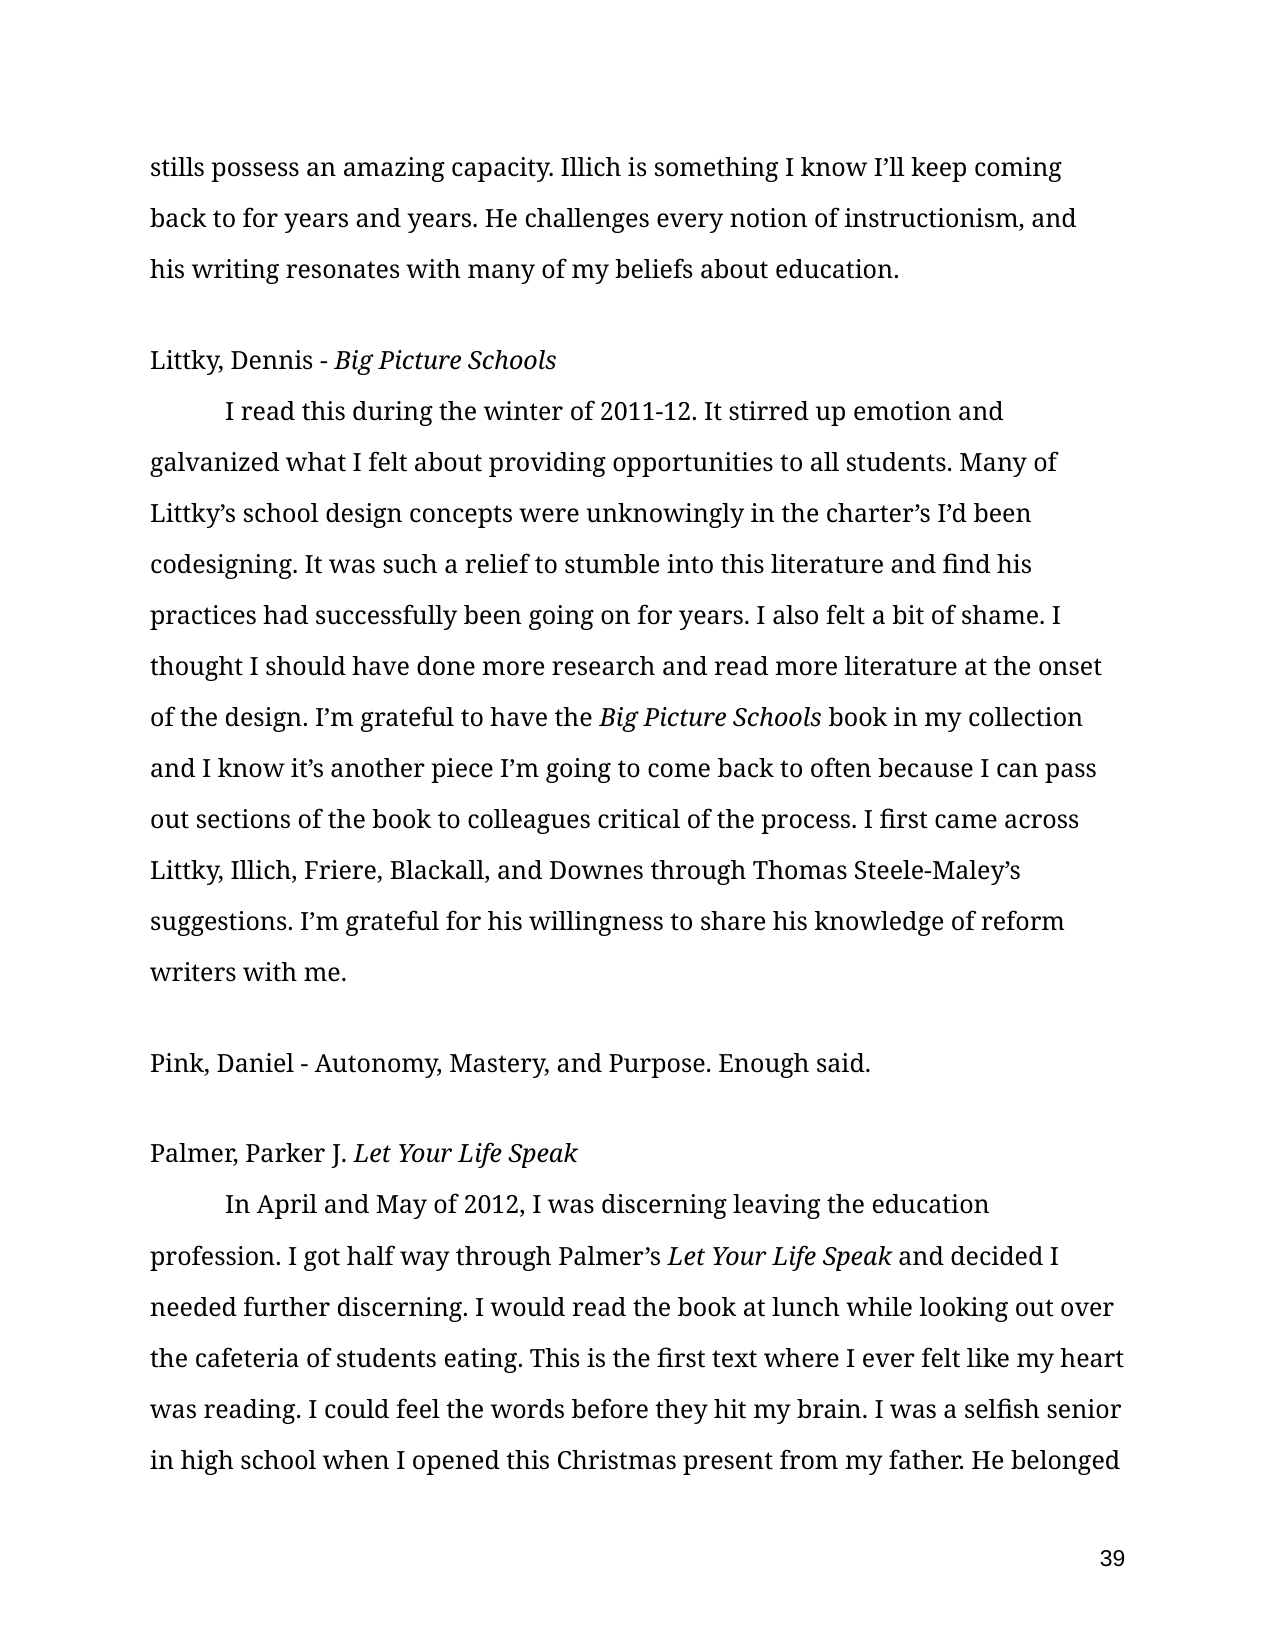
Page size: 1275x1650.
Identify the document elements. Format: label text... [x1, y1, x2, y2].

text I read this during the winter of 2011-12. It stirred up emotion and galvanized what I felt about providing opportunities to all students. Many of Littky’s school design concepts were unknowingly in the charter’s I’d been codesigning. It was such a relief to stumble into this literature and find his practices had successfully been going on for years. I also felt a bit of shame. I thought I should have done more research and read more literature at the onset of the design. I’m grateful to have the Big Picture Schools book in my collection and I know it’s another piece I’m going to come back to often because I can pass out sections of the book to colleagues critical of the process. I first came across Littky, Illich, Friere, Blackall, and Downes through Thomas Steele-Maley’s suggestions. I’m grateful for his willingness to share his knowledge of reform writers with me. [150, 394, 1125, 989]
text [150, 150, 1125, 286]
text Palmer, Parker J. Let Your Life Speak [150, 1136, 1125, 1170]
text Pink, Daniel - Autonomy, Mastery, and Purpose. Enough said. [150, 1046, 1125, 1080]
text Littky, Dennis - Big Picture Schools [150, 343, 1125, 377]
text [150, 1187, 1125, 1476]
